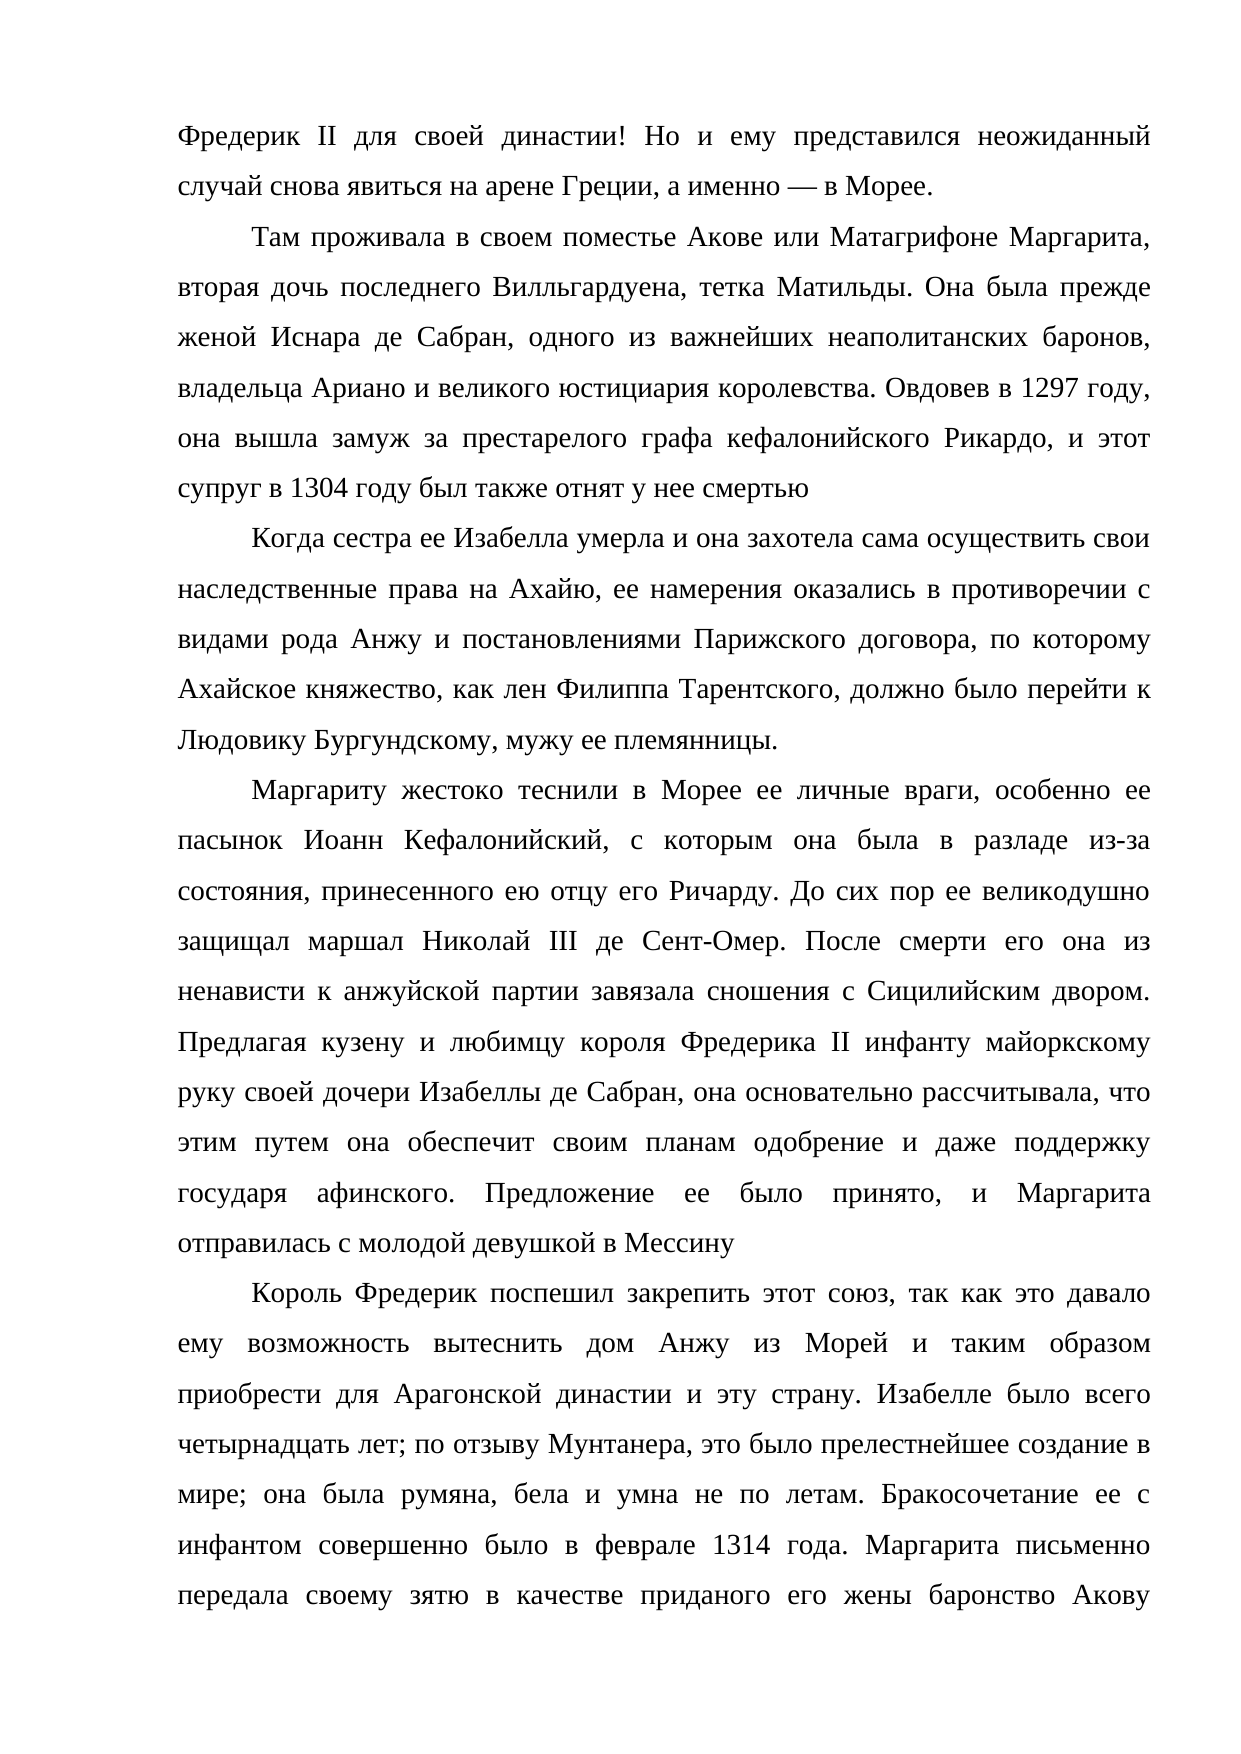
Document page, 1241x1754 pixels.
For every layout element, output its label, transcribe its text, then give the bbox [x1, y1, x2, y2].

text Там проживала в своем поместье Акове или Матагрифоне Маргарита, вторая дочь последнего Вилльгардуена, тетка Матильды. Она была прежде женой Иснара де Сабран, одного из важнейших неаполитанских баронов, владельца Ариано и великого юстициария королевства. Овдовев в 1297 году, она вышла замуж за престарелого графа кефалонийского Рикардо, и этот супруг в 1304 году был также отнят у нее смертью [177, 219, 1152, 504]
text Когда сестра ее Изабелла умерла и она захотела сама осуществить свои наследственные права на Ахайю, ее намерения оказались в противоречии с видами рода Анжу и постановлениями Парижского договора, по которому Ахайское княжество, как лен Филиппа Тарентского, должно было перейти к Людовику Бургундскому, мужу ее племянницы. [177, 521, 1152, 755]
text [177, 118, 1152, 202]
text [177, 1275, 1152, 1611]
text Маргариту жестоко теснили в Морее ее личные враги, особенно ее пасынок Иоанн Кефалонийский, с которым она была в разладе из-за состояния, принесенного ею отцу его Ричарду. До сих пор ее великодушно защищал маршал Николай III де Сент-Омер. После смерти его она из ненависти к анжуйской партии завязала сношения с Сицилийским двором. Предлагая кузену и любимцу короля Фредерика II инфанту майоркскому руку своей дочери Изабеллы де Сабран, она основательно рассчитывала, что этим путем она обеспечит своим планам одобрение и даже поддержку государя афинского. Предложение ее было принято, и Маргарита отправилась с молодой девушкой в Мессину [177, 772, 1152, 1258]
